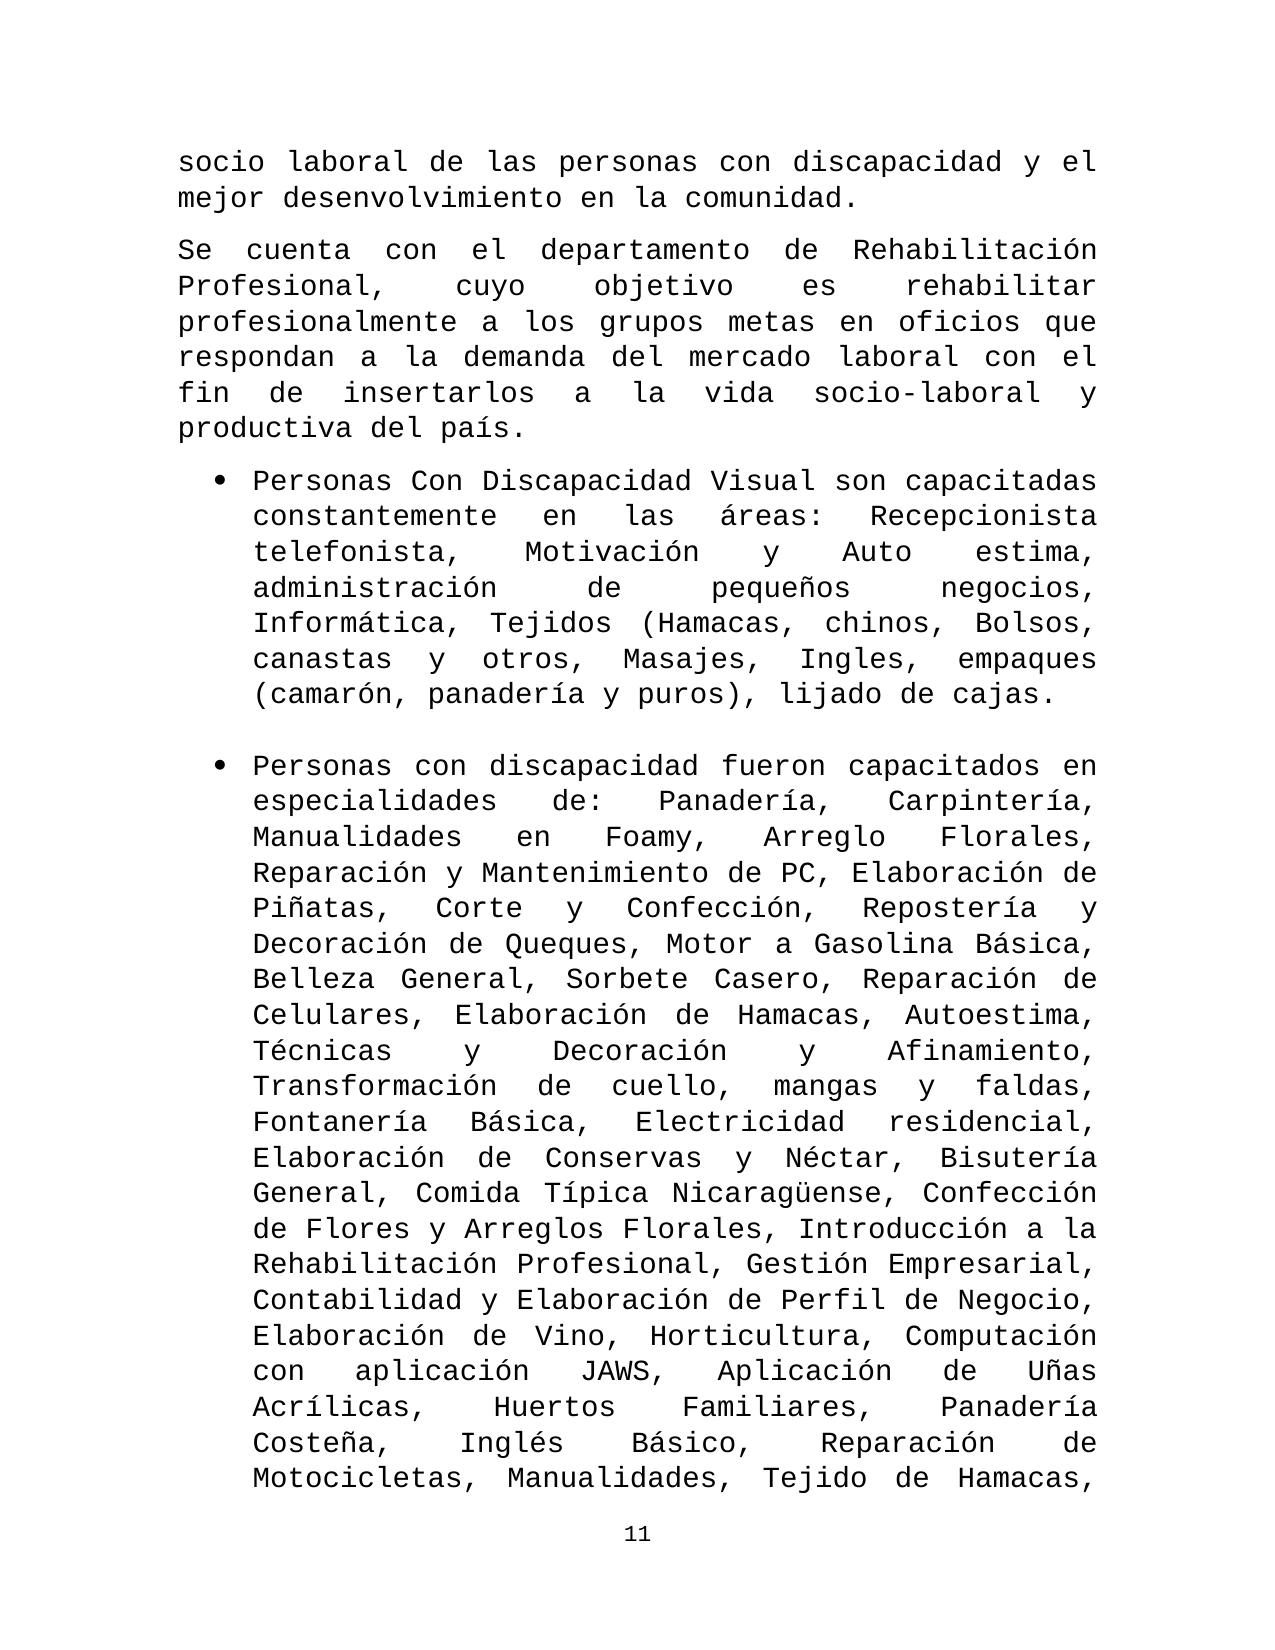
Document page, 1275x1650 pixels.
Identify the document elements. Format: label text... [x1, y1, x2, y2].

text Se cuenta con el departamento de Rehabilitación Profesional, cuyo objetivo es rehabilitar profesionalmente a los grupos metas en oficios que respondan a la demanda del mercado laboral con el fin de insertarlos a la vida socio-laboral y productiva del país. [177, 236, 1098, 447]
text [177, 148, 1098, 216]
list Personas Con Discapacidad Visual son capacitadas constantemente en las áreas: Recepcionista telefonista, Motivación y Auto estima, administración de pequeños negocios, Informática, Tejidos (Hamacas, chinos, Bolsos, canastas y otros, Masajes, Ingles, empaques (camarón, panadería y puros), lijado de cajas. [215, 466, 1098, 713]
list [215, 751, 1098, 1496]
